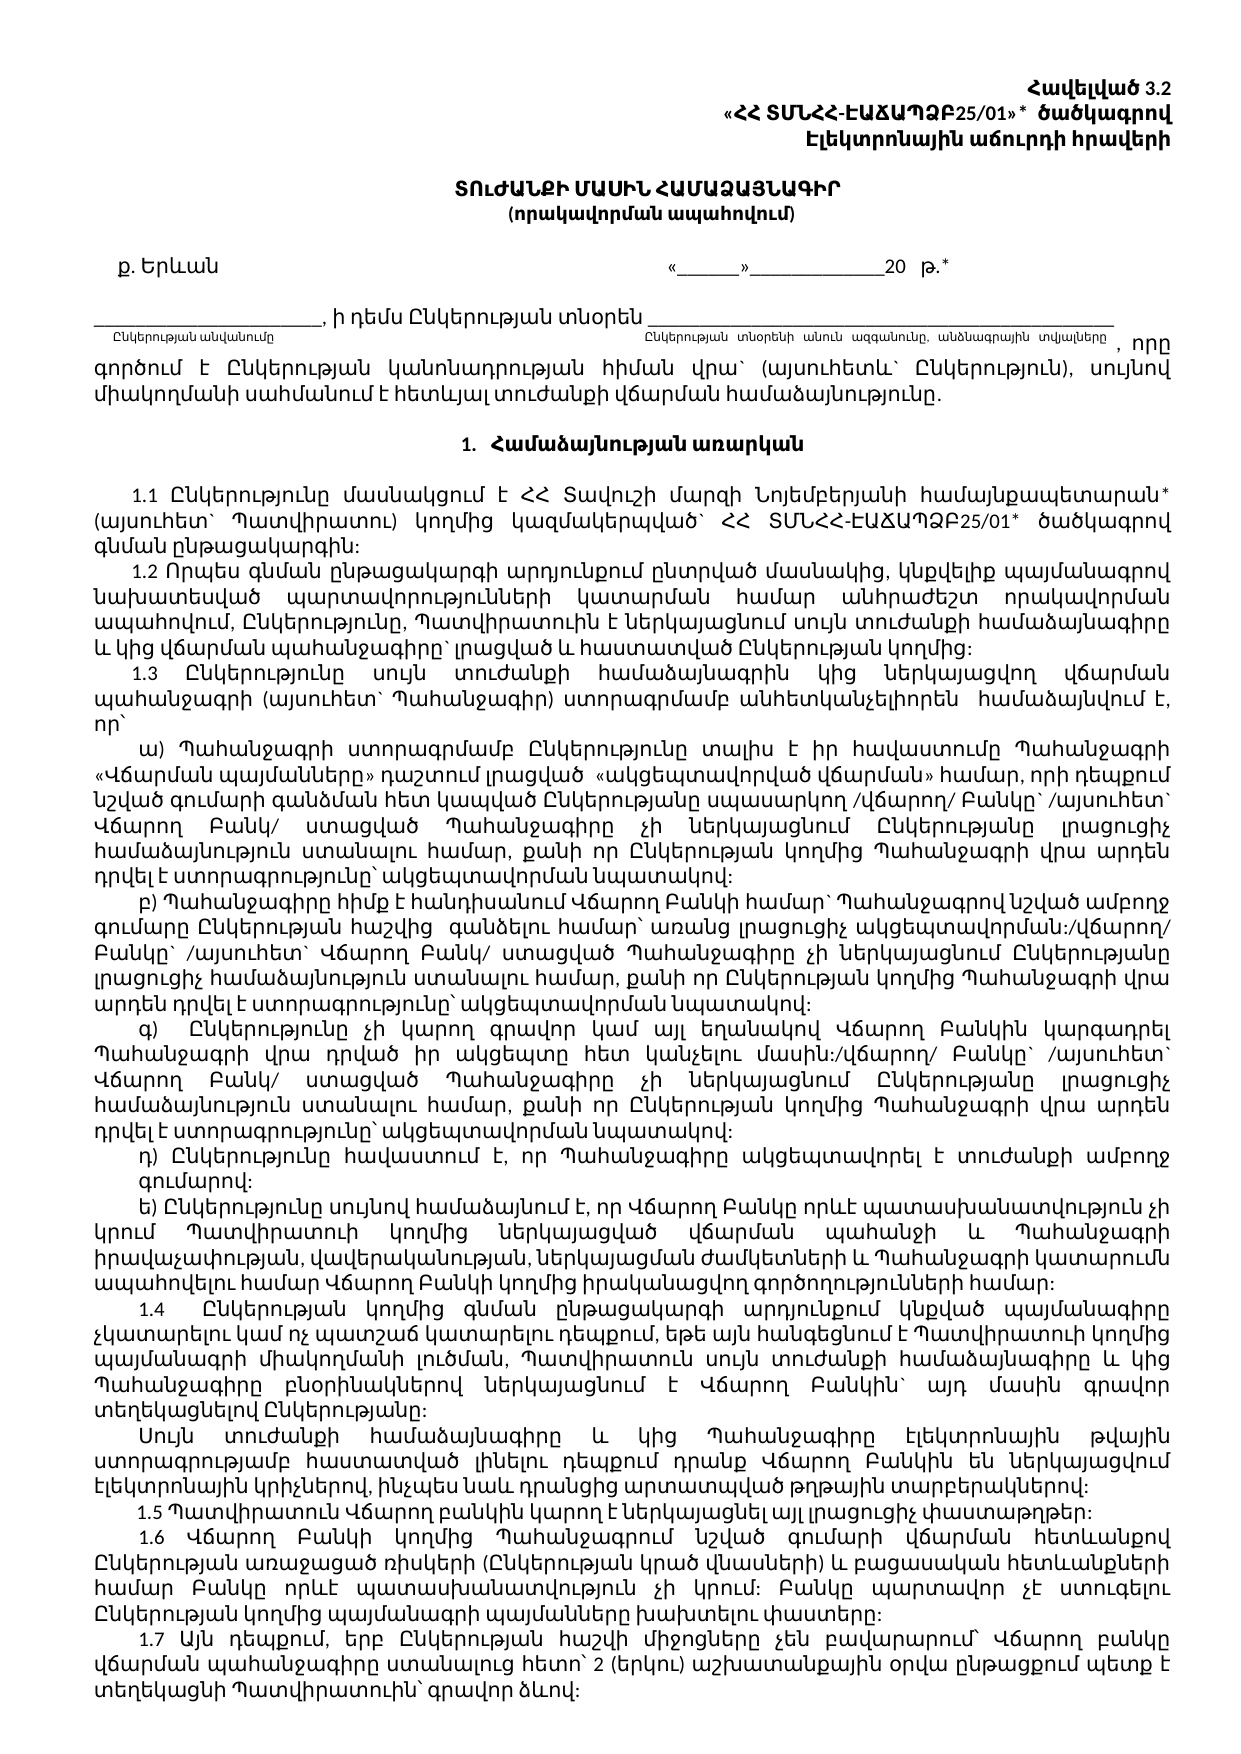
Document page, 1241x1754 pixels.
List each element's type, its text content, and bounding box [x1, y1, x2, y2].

text 1. Համաձայնության առարկան [94, 432, 1171, 457]
text Ընկերության անվանումը Ընկերության տնօրենի անուն ազգանունը, անձնագրային տվյալները , որը գործում է Ընկերության կանոնադրության հիման վրա` (այսուհետև` Ընկերություն), սույնով միակողմանի սահմանում է հետևյալ տուժանքի վճարման համաձայնությունը. [94, 330, 1171, 406]
text ՏՈւԺԱՆՔԻ ՄԱՍԻՆ ՀԱՄԱՁԱՅՆԱԳԻՐ [94, 177, 1171, 202]
text բ) Պահանջագիրը հիմք է հանդիսանում Վճարող Բանկի համար` Պահանջագրով նշված ամբողջ գումարը Ընկերության հաշվից գանձելու համար՝ առանց լրացուցիչ ակցեպտավորման:/վճարող/ Բանկը` /այսուհետ` Վճարող Բանկ/ ստացված Պահանջագիրը չի ներկայացնում Ընկերությանը լրացուցիչ համաձայնություն ստանալու համար, քանի որ Ընկերության կողմից Պահանջագրի վրա արդեն դրվել է ստորագրությունը՝ ակցեպտավորման նպատակով: [94, 889, 1171, 1016]
text 1.3 Ընկերությունը սույն տուժանքի համաձայնագրին կից ներկայացվող վճարման պահանջագրի (այսուհետ` Պահանջագիր) ստորագրմամբ անհետկանչելիորեն համաձայնվում է, որ՝ [94, 660, 1171, 737]
text Սույն տուժանքի համաձայնագիրը և կից Պահանջագիրը էլեկտրոնային թվային ստորագրությամբ հաստատված լինելու դեպքում դրանք Վճարող Բանկին են ներկայացվում էլեկտրոնային կրիչներով, ինչպես նաև դրանցից արտատպված թղթային տարբերակներով: [94, 1423, 1171, 1499]
text 1.5 Պատվիրատուն Վճարող բանկին կարող է ներկայացնել այլ լրացուցիչ փաստաթղթեր: [94, 1499, 1171, 1524]
text Էլեկտրոնային աճուրդի հրավերի [94, 126, 1171, 151]
text 1.1 Ընկերությունը մասնակցում է ՀՀ Տավուշի մարզի Նոյեմբերյանի համայնքապետարան* (այսուհետ` Պատվիրատու) կողմից կազմակերպված` ՀՀ ՏՄՆՀՀ-ԷԱՃԱՊՁԲ25/01* ծածկագրով գնման ընթացակարգին: [94, 482, 1171, 559]
text 1.4 Ընկերության կողմից գնման ընթացակարգի արդյունքում կնքված պայմանագիրը չկատարելու կամ ոչ պատշաճ կատարելու դեպքում, եթե այն հանգեցնում է Պատվիրատուի կողմից պայմանագրի միակողմանի լուծման, Պատվիրատուն սույն տուժանքի համաձայնագիրը և կից Պահանջագիրը բնօրինակներով ներկայացնում է Վճարող Բանկին` այդ մասին գրավոր տեղեկացնելով Ընկերությանը: [94, 1296, 1171, 1423]
text 1.2 Որպես գնման ընթացակարգի արդյունքում ընտրված մասնակից, կնքվելիք պայմանագրով նախատեսված պարտավորությունների կատարման համար անհրաժեշտ որակավորման ապահովում, Ընկերությունը, Պատվիրատուին է ներկայացնում սույն տուժանքի համաձայնագիրը և կից վճարման պահանջագիրը` լրացված և հաստատված Ընկերության կողմից: [94, 559, 1171, 660]
text ք. Երևան «______»_____________20 թ.* [94, 254, 1171, 279]
text Հավելված 3.2 [94, 75, 1171, 100]
text (որակավորման ապահովում) [94, 202, 1171, 225]
text «ՀՀ ՏՄՆՀՀ-ԷԱՃԱՊՁԲ25/01»* ծածկագրով [94, 100, 1171, 126]
text 1.6 Վճարող Բանկի կողմից Պահանջագրում նշված գումարի վճարման հետևանքով Ընկերության առաջացած ռիսկերի (Ընկերության կրած վնասների) և բացասական հետևանքների համար Բանկը որևէ պատասխանատվություն չի կրում: Բանկը պարտավոր չէ ստուգելու Ընկերության կողմից պայմանագրի պայմանները խախտելու փաստերը: [94, 1524, 1171, 1626]
text գ) Ընկերությունը չի կարող գրավոր կամ այլ եղանակով Վճարող Բանկին կարգադրել Պահանջագրի վրա դրված իր ակցեպտը հետ կանչելու մասին:/վճարող/ Բանկը` /այսուհետ` Վճարող Բանկ/ ստացված Պահանջագիրը չի ներկայացնում Ընկերությանը լրացուցիչ համաձայնություն ստանալու համար, քանի որ Ընկերության կողմից Պահանջագրի վրա արդեն դրվել է ստորագրությունը՝ ակցեպտավորման նպատակով: [94, 1016, 1171, 1143]
text դ) Ընկերությունը հավաստում է, որ Պահանջագիրը ակցեպտավորել է տուժանքի ամբողջ գումարով: [138, 1143, 1171, 1194]
text ե) Ընկերությունը սույնով համաձայնում է, որ Վճարող Բանկը որևէ պատասխանատվություն չի կրում Պատվիրատուի կողմից ներկայացված վճարման պահանջի և Պահանջագրի իրավաչափության, վավերականության, ներկայացման ժամկետների և Պահանջագրի կատարումն ապահովելու համար Վճարող Բանկի կողմից իրականացվող գործողությունների համար: [94, 1194, 1171, 1296]
text ______________________, ի դեմս Ընկերության տնօրեն _____________________________________________ [94, 304, 1171, 330]
text 1.7 Այն դեպքում, երբ Ընկերության հաշվի միջոցները չեն բավարարում՝ Վճարող բանկը վճարման պահանջագիրը ստանալուց հետո՝ 2 (երկու) աշխատանքային օրվա ընթացքում պետք է տեղեկացնի Պատվիրատուին՝ գրավոր ձևով: [94, 1626, 1171, 1702]
text ա) Պահանջագրի ստորագրմամբ Ընկերությունը տալիս է իր հավաստումը Պահանջագրի «Վճարման պայմանները» դաշտում լրացված «ակցեպտավորված վճարման» համար, որի դեպքում նշված գումարի գանձման հետ կապված Ընկերությանը սպասարկող /վճարող/ Բանկը` /այսուհետ` Վճարող Բանկ/ ստացված Պահանջագիրը չի ներկայացնում Ընկերությանը լրացուցիչ համաձայնություն ստանալու համար, քանի որ Ընկերության կողմից Պահանջագրի վրա արդեն դրվել է ստորագրությունը՝ ակցեպտավորման նպատակով: [94, 737, 1171, 889]
